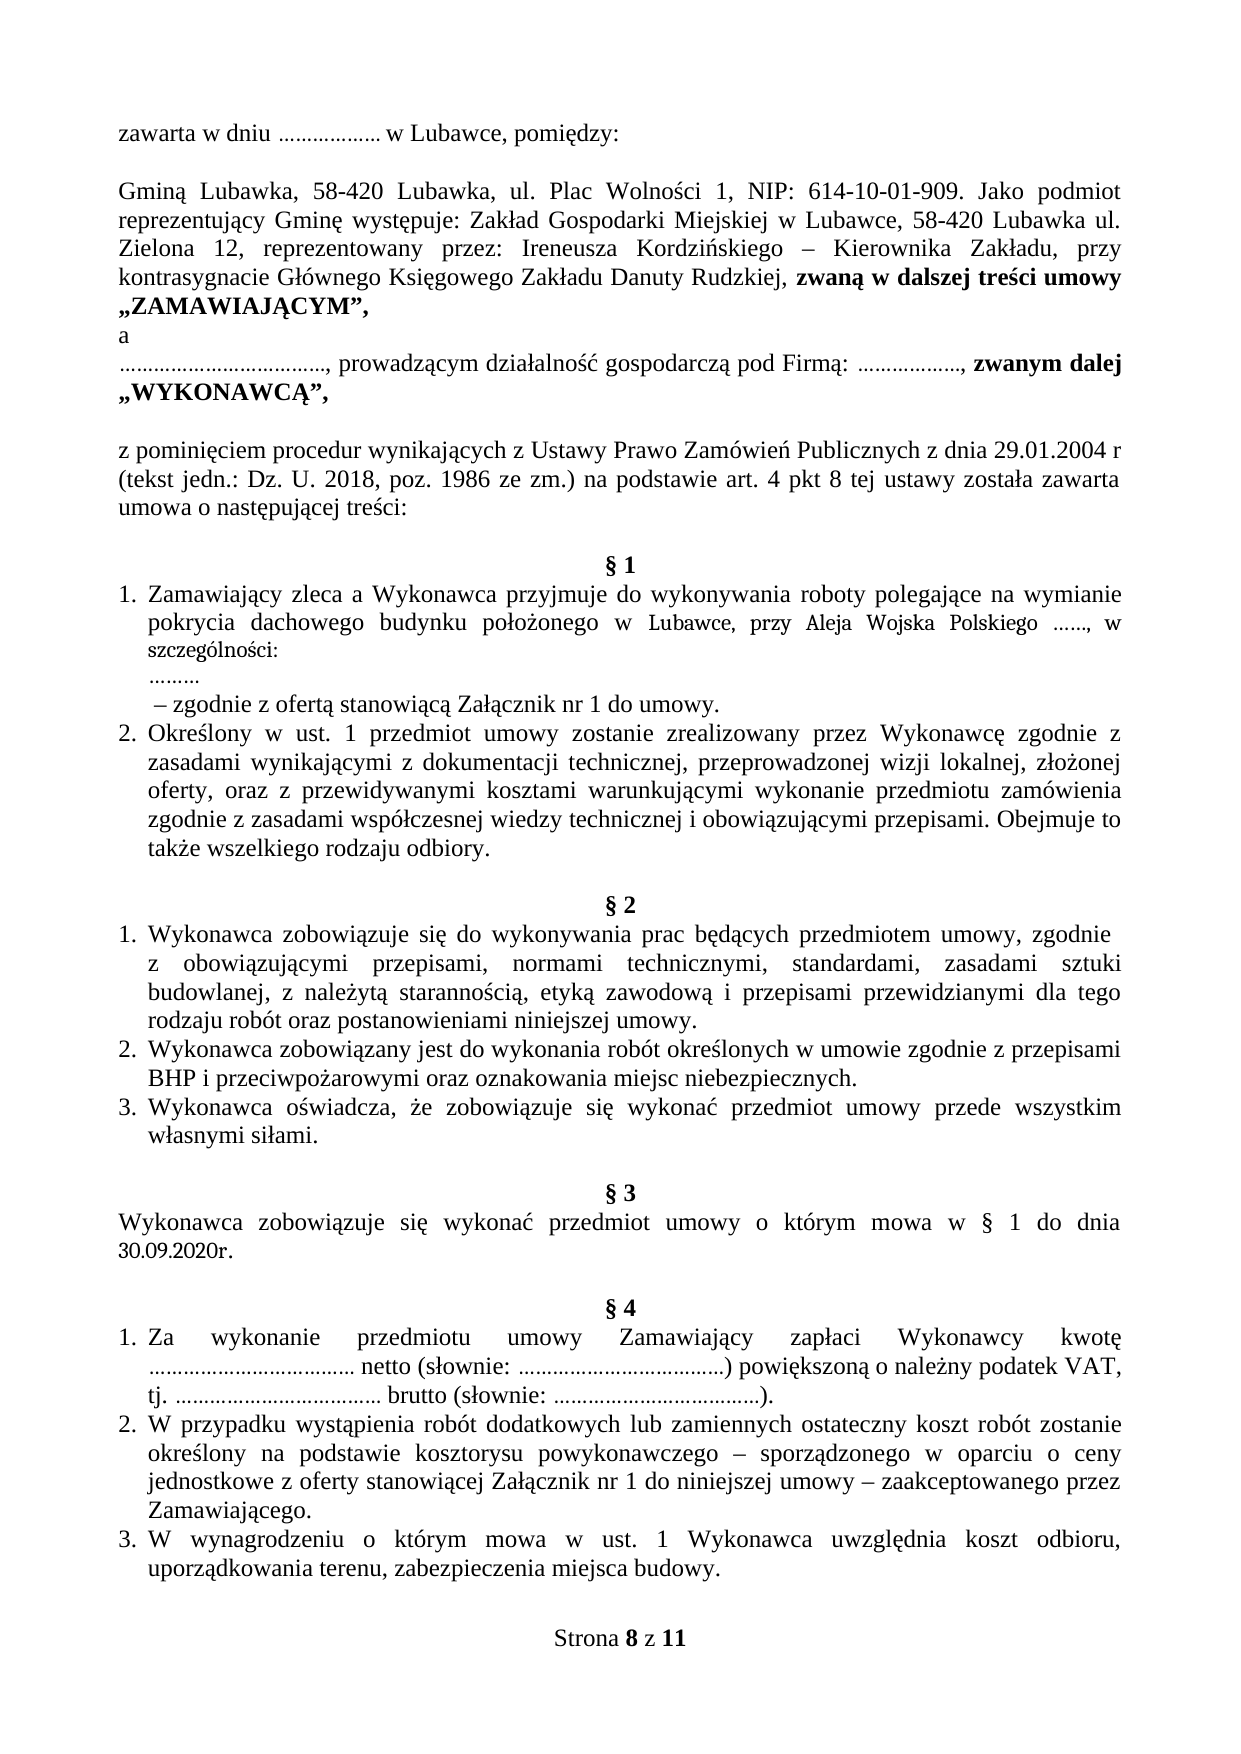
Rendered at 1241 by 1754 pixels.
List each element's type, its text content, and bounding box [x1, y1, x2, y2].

text § 2 [118, 891, 1122, 919]
text a [118, 320, 1122, 348]
text § 4 [118, 1293, 1122, 1322]
text Gminą Lubawka, 58-420 Lubawka, ul. Plac Wolności 1, NIP: 614-10-01-909. Jako podmiot reprezentujący Gminę występuje: Zakład Gospodarki Miejskiej w Lubawce, 58-420 Lubawka ul. Zielona 12, reprezentowany przez: Ireneusza Kordzińskiego – Kierownika Zakładu, przy kontrasygnacie Głównego Księgowego Zakładu Danuty Rudzkiej, zwaną w dalszej treści umowy „ZAMAWIAJĄCYM”, [118, 176, 1122, 320]
list Wykonawca zobowiązuje się do wykonywania prac będących przedmiotem umowy, zgodnie z obowiązującymi przepisami, normami technicznymi, standardami, zasadami sztuki budowlanej, z należytą starannością, etyką zawodową i przepisami przewidzianymi dla tego rodzaju robót oraz postanowieniami niniejszej umowy. [118, 919, 1122, 1034]
list Zamawiający zleca a Wykonawca przyjmuje do wykonywania roboty polegające na wymianie pokrycia dachowego budynku położonego w Lubawce, przy Aleja Wojska Polskiego ……, w szczególności: [118, 579, 1122, 663]
text z pominięciem procedur wynikających z Ustawy Prawo Zamówień Publicznych z dnia 29.01.2004 r (tekst jedn.: Dz. U. 2018, poz. 1986 ze zm.) na podstawie art. 4 pkt 8 tej ustawy została zawarta umowa o następującej treści: [118, 435, 1122, 521]
text ………………………………, prowadzącym działalność gospodarczą pod Firmą: ………………, zwanym dalej „WYKONAWCĄ”, [118, 348, 1122, 406]
text § 1 [118, 550, 1122, 579]
list Określony w ust. 1 przedmiot umowy zostanie zrealizowany przez Wykonawcę zgodnie z zasadami wynikającymi z dokumentacji technicznej, przeprowadzonej wizji lokalnej, złożonej oferty, oraz z przewidywanymi kosztami warunkującymi wykonanie przedmiotu zamówienia zgodnie z zasadami współczesnej wiedzy technicznej i obowiązującymi przepisami. Obejmuje to także wszelkiego rodzaju odbiory. [118, 718, 1122, 862]
list W wynagrodzeniu o którym mowa w ust. 1 Wykonawca uwzględnia koszt odbioru, uporządkowania terenu, zabezpieczenia miejsca budowy. [118, 1524, 1122, 1581]
list W przypadku wystąpienia robót dodatkowych lub zamiennych ostateczny koszt robót zostanie określony na podstawie kosztorysu powykonawczego – sporządzonego w oparciu o ceny jednostkowe z oferty stanowiącej Załącznik nr 1 do niniejszej umowy – zaakceptowanego przez Zamawiającego. [118, 1409, 1122, 1524]
list Wykonawca oświadcza, że zobowiązuje się wykonać przedmiot umowy przede wszystkim własnymi siłami. [118, 1092, 1122, 1149]
text § 3 [118, 1178, 1122, 1207]
list Wykonawca zobowiązany jest do wykonania robót określonych w umowie zgodnie z przepisami BHP i przeciwpożarowymi oraz oznakowania miejsc niebezpiecznych. [118, 1034, 1122, 1092]
list Za wykonanie przedmiotu umowy Zamawiający zapłaci Wykonawcy kwotę ……………………………… netto (słownie: ………………………………) powiększoną o należny podatek VAT, tj. ……………………………… brutto (słownie: ………………………………). [118, 1322, 1122, 1409]
text zawarta w dniu ……………… w Lubawce, pomiędzy: [118, 118, 1122, 147]
text Wykonawca zobowiązuje się wykonać przedmiot umowy o którym mowa w § 1 do dnia 30.09.2020r. [118, 1207, 1122, 1264]
text ……… [148, 663, 1122, 689]
text – zgodnie z ofertą stanowiącą Załącznik nr 1 do umowy. [148, 689, 1122, 718]
